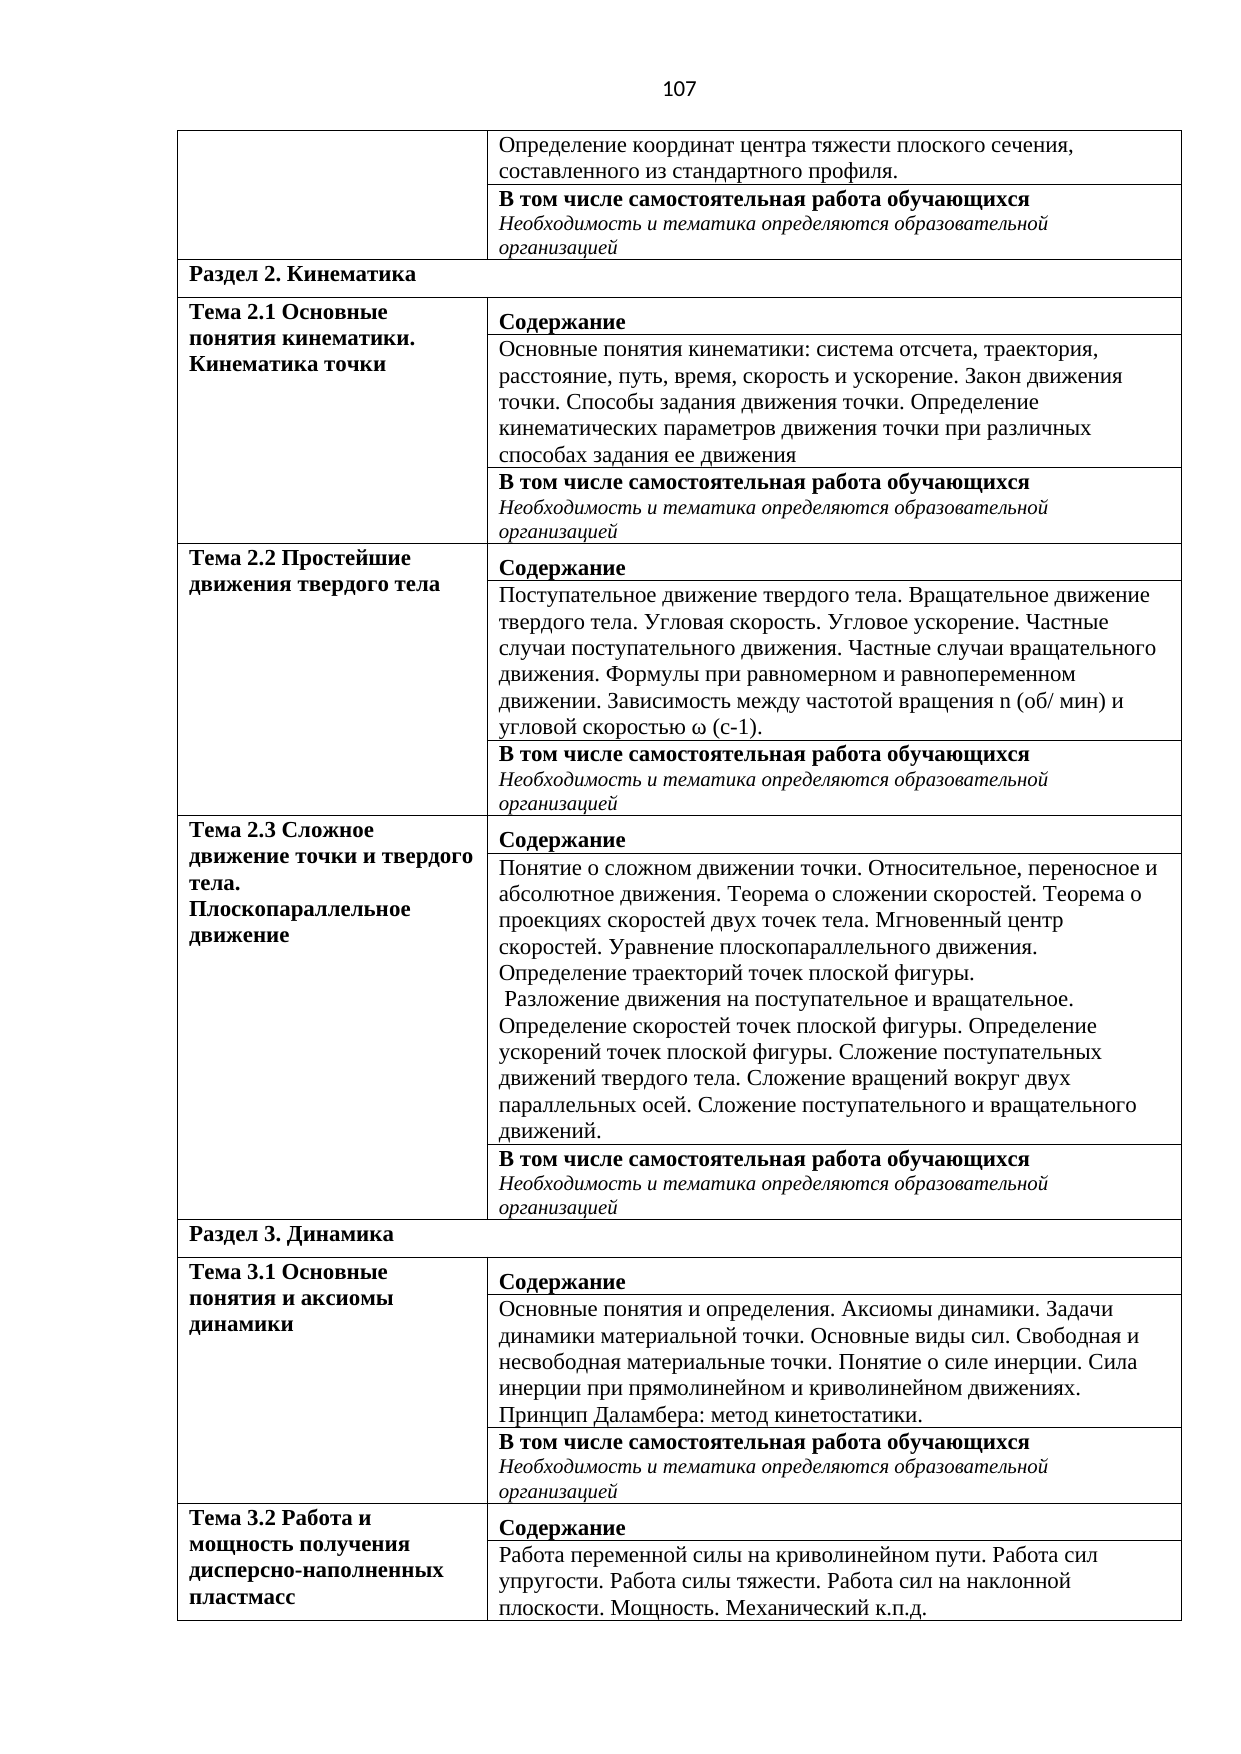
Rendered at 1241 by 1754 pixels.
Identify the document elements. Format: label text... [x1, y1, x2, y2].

table_cell Тема 2.3 Сложное движение точки и твердого тела. Плоскопараллельное движение [178, 816, 487, 1219]
table_cell Содержание [488, 544, 1181, 580]
table_cell Содержание [488, 1504, 1181, 1540]
table_cell Основные понятия и определения. Аксиомы динамики. Задачи динамики материальной точки. Основные виды сил. Свободная и несвободная материальные точки. Понятие о силе инерции. Сила инерции при прямолинейном и криволинейном движениях. Принцип Даламбера: метод кинетостатики. [488, 1295, 1181, 1427]
table_cell Определение координат центра тяжести плоского сечения, составленного из стандартного профиля. [488, 131, 1181, 184]
table_cell Основные понятия кинематики: система отсчета, траектория, расстояние, путь, время, скорость и ускорение. Закон движения точки. Способы задания движения точки. Определение кинематических параметров движения точки при различных способах задания ее движения [488, 335, 1181, 467]
table_cell Тема 2.2 Простейшие движения твердого тела [178, 544, 487, 815]
table_cell В том числе самостоятельная работа обучающихся Необходимость и тематика определяются образовательной организацией [488, 741, 1181, 815]
table_cell Содержание [488, 298, 1181, 334]
table_cell Содержание [488, 816, 1181, 853]
table_cell Раздел 2. Кинематика [178, 260, 1181, 297]
table_cell Раздел 3. Динамика [178, 1220, 1181, 1257]
table_cell Тема 3.1 Основные понятия и аксиомы динамики [178, 1258, 487, 1503]
table_cell Понятие о сложном движении точки. Относительное, переносное и абсолютное движения. Теорема о сложении скоростей. Теорема о проекциях скоростей двух точек тела. Мгновенный центр скоростей. Уравнение плоскопараллельного движения. Определение траекторий точек плоской фигуры. Разложение движения на поступательное и вращательное. Определение скоростей точек плоской фигуры. Определение ускорений точек плоской фигуры. Сложение поступательных движений твердого тела. Сложение вращений вокруг двух параллельных осей. Сложение поступательного и вращательного движений. [488, 854, 1181, 1143]
table_cell В том числе самостоятельная работа обучающихся Необходимость и тематика определяются образовательной организацией [488, 468, 1181, 543]
table_cell В том числе самостоятельная работа обучающихся Необходимость и тематика определяются образовательной организацией [488, 185, 1181, 259]
table_cell Поступательное движение твердого тела. Вращательное движение твердого тела. Угловая скорость. Угловое ускорение. Частные случаи поступательного движения. Частные случаи вращательного движения. Формулы при равномерном и равнопеременном движении. Зависимость между частотой вращения n (об/ мин) и угловой скоростью ω (с-1). [488, 581, 1181, 739]
table_cell Работа переменной силы на криволинейном пути. Работа сил упругости. Работа силы тяжести. Работа сил на наклонной плоскости. Мощность. Механический к.п.д. [488, 1541, 1181, 1620]
table_cell В том числе самостоятельная работа обучающихся Необходимость и тематика определяются образовательной организацией [488, 1428, 1181, 1503]
table_cell Тема 3.2 Работа и мощность получения дисперсно-наполненных пластмасс [178, 1504, 487, 1620]
table_cell В том числе самостоятельная работа обучающихся Необходимость и тематика определяются образовательной организацией [488, 1145, 1181, 1219]
table_cell Тема 2.1 Основные понятия кинематики. Кинематика точки [178, 298, 487, 543]
table_cell Содержание [488, 1258, 1181, 1294]
